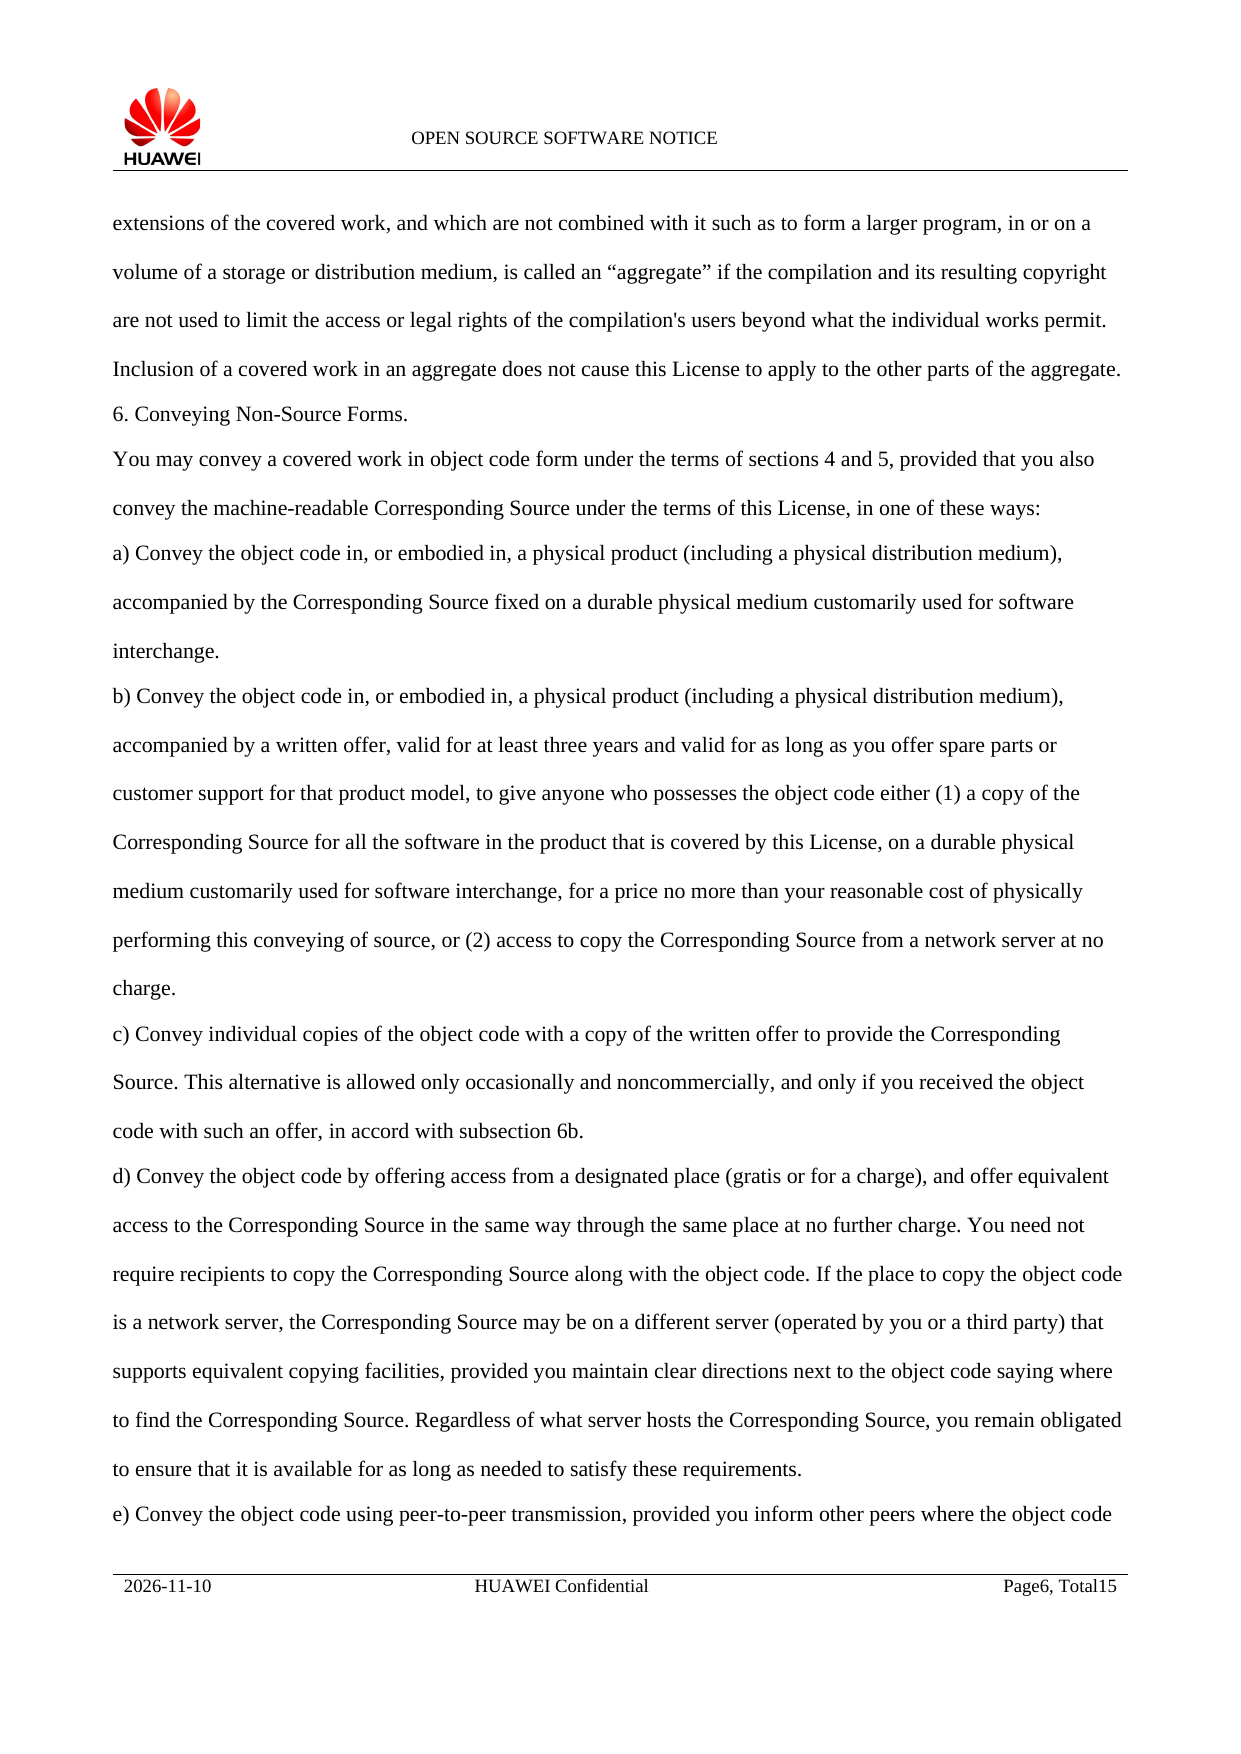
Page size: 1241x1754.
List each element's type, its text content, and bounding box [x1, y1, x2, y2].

text 6. Conveying Non-Source Forms. [112, 398, 1128, 430]
text b) Convey the object code in, or embodied in, a physical product (including a physical distribution medium), accompanied by a written offer, valid for at least three years and valid for as long as you offer spare parts or customer support for that product model, to give anyone who possesses the object code either (1) a copy of the Corresponding Source for all the software in the product that is covered by this License, on a durable physical medium customarily used for software interchange, for a price no more than your reasonable cost of physically performing this conveying of source, or (2) access to copy the Corresponding Source from a network server at no charge. [112, 679, 1128, 1004]
text c) Convey individual copies of the object code with a copy of the written offer to provide the Corresponding Source. This alternative is allowed only occasionally and noncommercially, and only if you received the object code with such an offer, in accord with subsection 6b. [112, 1017, 1128, 1147]
picture [124, 88, 201, 165]
text You may convey a covered work in object code form under the terms of sections 4 and 5, provided that you also convey the machine-readable Corresponding Source under the terms of this License, in one of these ways: [112, 443, 1128, 524]
text a) Convey the object code in, or embodied in, a physical product (including a physical distribution medium), accompanied by the Corresponding Source fixed on a durable physical medium customarily used for software interchange. [112, 537, 1128, 667]
text d) Convey the object code by offering access from a designated place (gratis or for a charge), and offer equivalent access to the Corresponding Source in the same way through the same place at no further charge. You need not require recipients to copy the Corresponding Source along with the object code. If the place to copy the object code is a network server, the Corresponding Source may be on a different server (operated by you or a third party) that supports equivalent copying facilities, provided you maintain clear directions next to the object code saying where to find the Corresponding Source. Regardless of what server hosts the Corresponding Source, you remain obligated to ensure that it is available for as long as needed to satisfy these requirements. [112, 1159, 1128, 1484]
